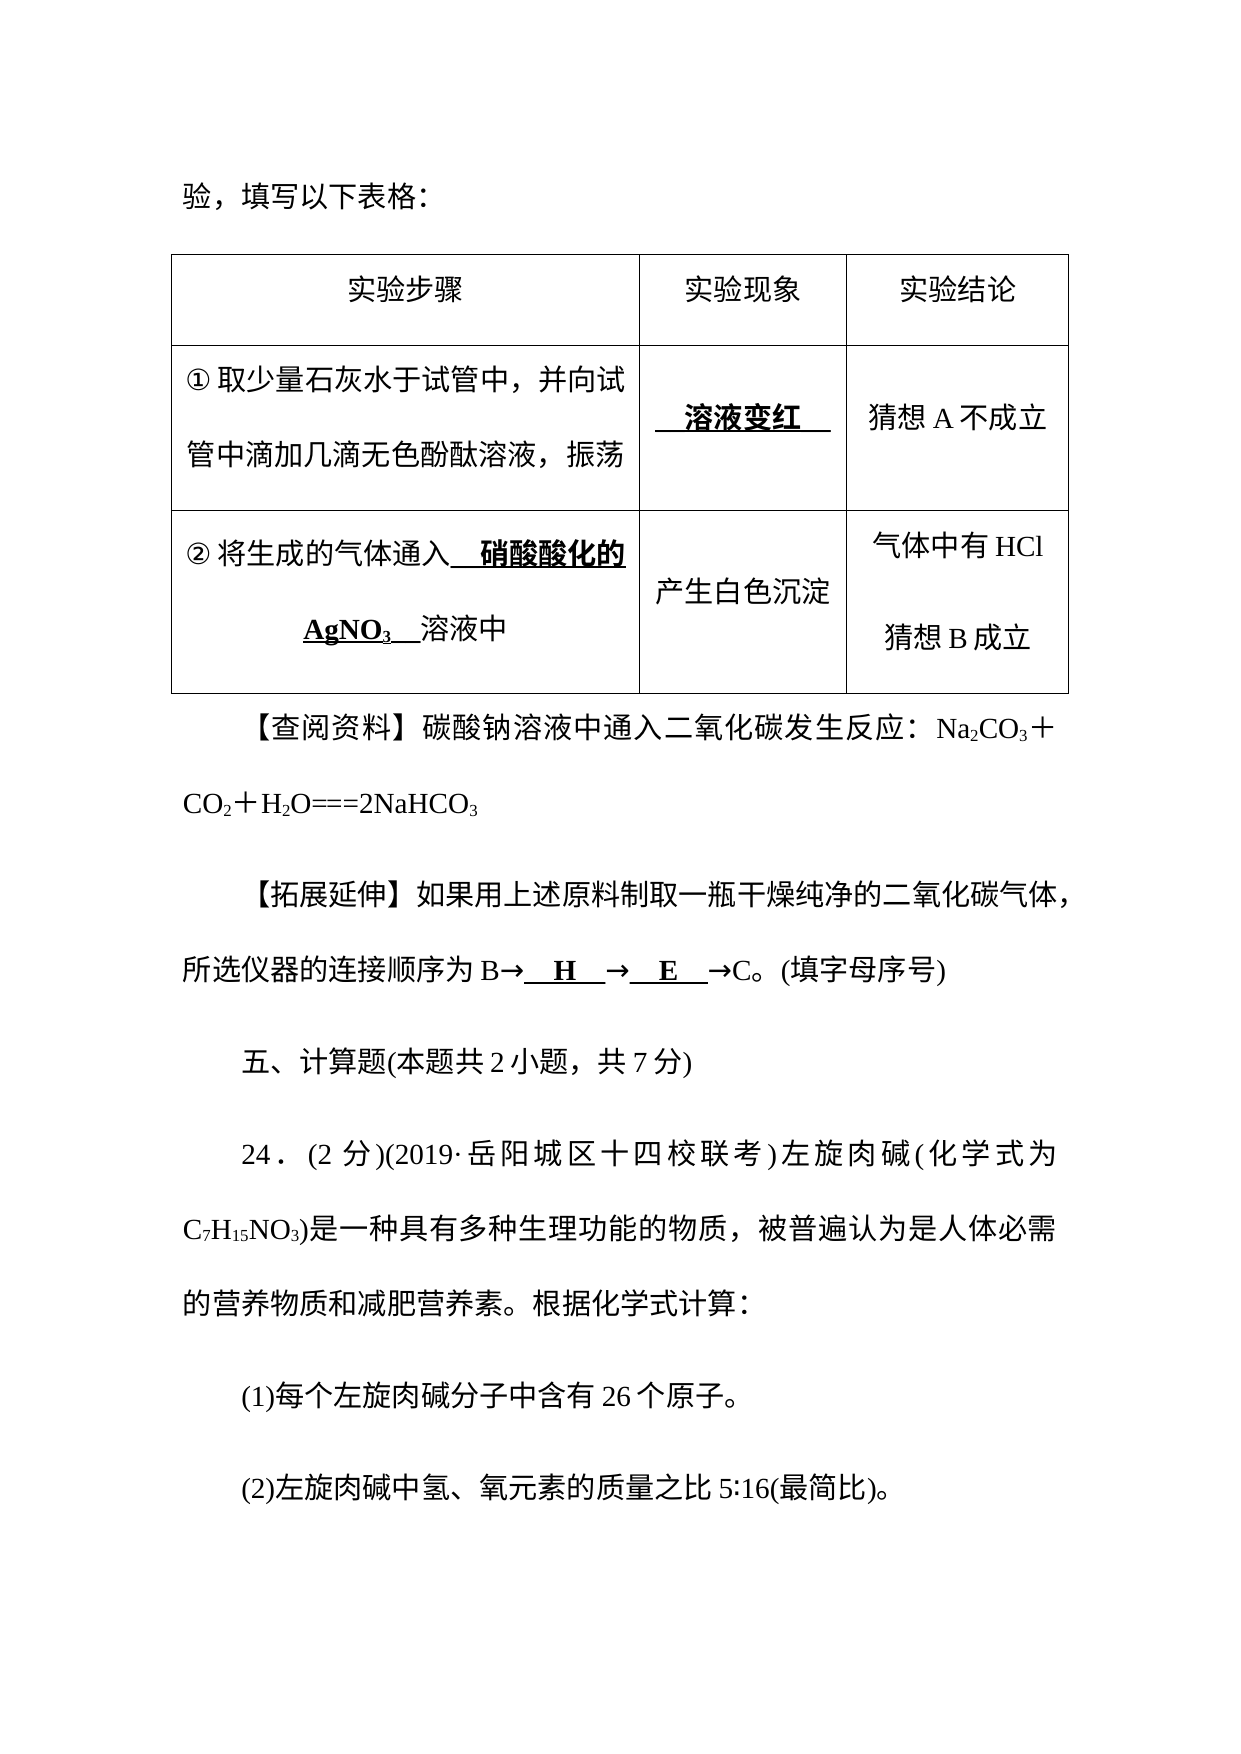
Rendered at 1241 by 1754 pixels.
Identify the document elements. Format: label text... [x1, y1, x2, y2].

table_cell 猜想A不成立 [847, 346, 1068, 510]
table_cell ②将生成的气体通入__硝酸酸化的AgNO3__溶液中 [172, 511, 639, 693]
table_header 实验结论 [847, 255, 1068, 345]
text 24．(2分)(2019·岳阳城区十四校联考)左旋肉碱(化学式为C7H15NO3)是一种具有多种生理功能的物质，被普遍认为是人体必需的营养物质和减肥营养素。根据化学式计算： [183, 1119, 1058, 1334]
table_cell 气体中有HCl 猜想B成立 [847, 511, 1068, 693]
table_header 实验现象 [640, 255, 846, 345]
table_cell ①取少量石灰水于试管中，并向试管中滴加几滴无色酚酞溶液，振荡 [172, 346, 639, 510]
text (1)每个左旋肉碱分子中含有26个原子。 [183, 1361, 1058, 1426]
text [183, 162, 1058, 227]
text 【拓展延伸】如果用上述原料制取一瓶干燥纯净的二氧化碳气体，所选仪器的连接顺序为B→__H__→__E__→C。(填字母序号) [183, 861, 1058, 1000]
text 【查阅资料】碳酸钠溶液中通入二氧化碳发生反应：Na2CO3＋CO2＋H2O===2NaHCO3 [183, 694, 1058, 833]
table_header 实验步骤 [172, 255, 639, 345]
text (2)左旋肉碱中氢、氧元素的质量之比5∶16(最简比)。 [183, 1453, 1058, 1518]
table_cell __溶液变红__ [640, 346, 846, 510]
text 五、计算题(本题共2小题，共7分) [183, 1027, 1058, 1092]
table_cell 产生白色沉淀 [640, 511, 846, 693]
